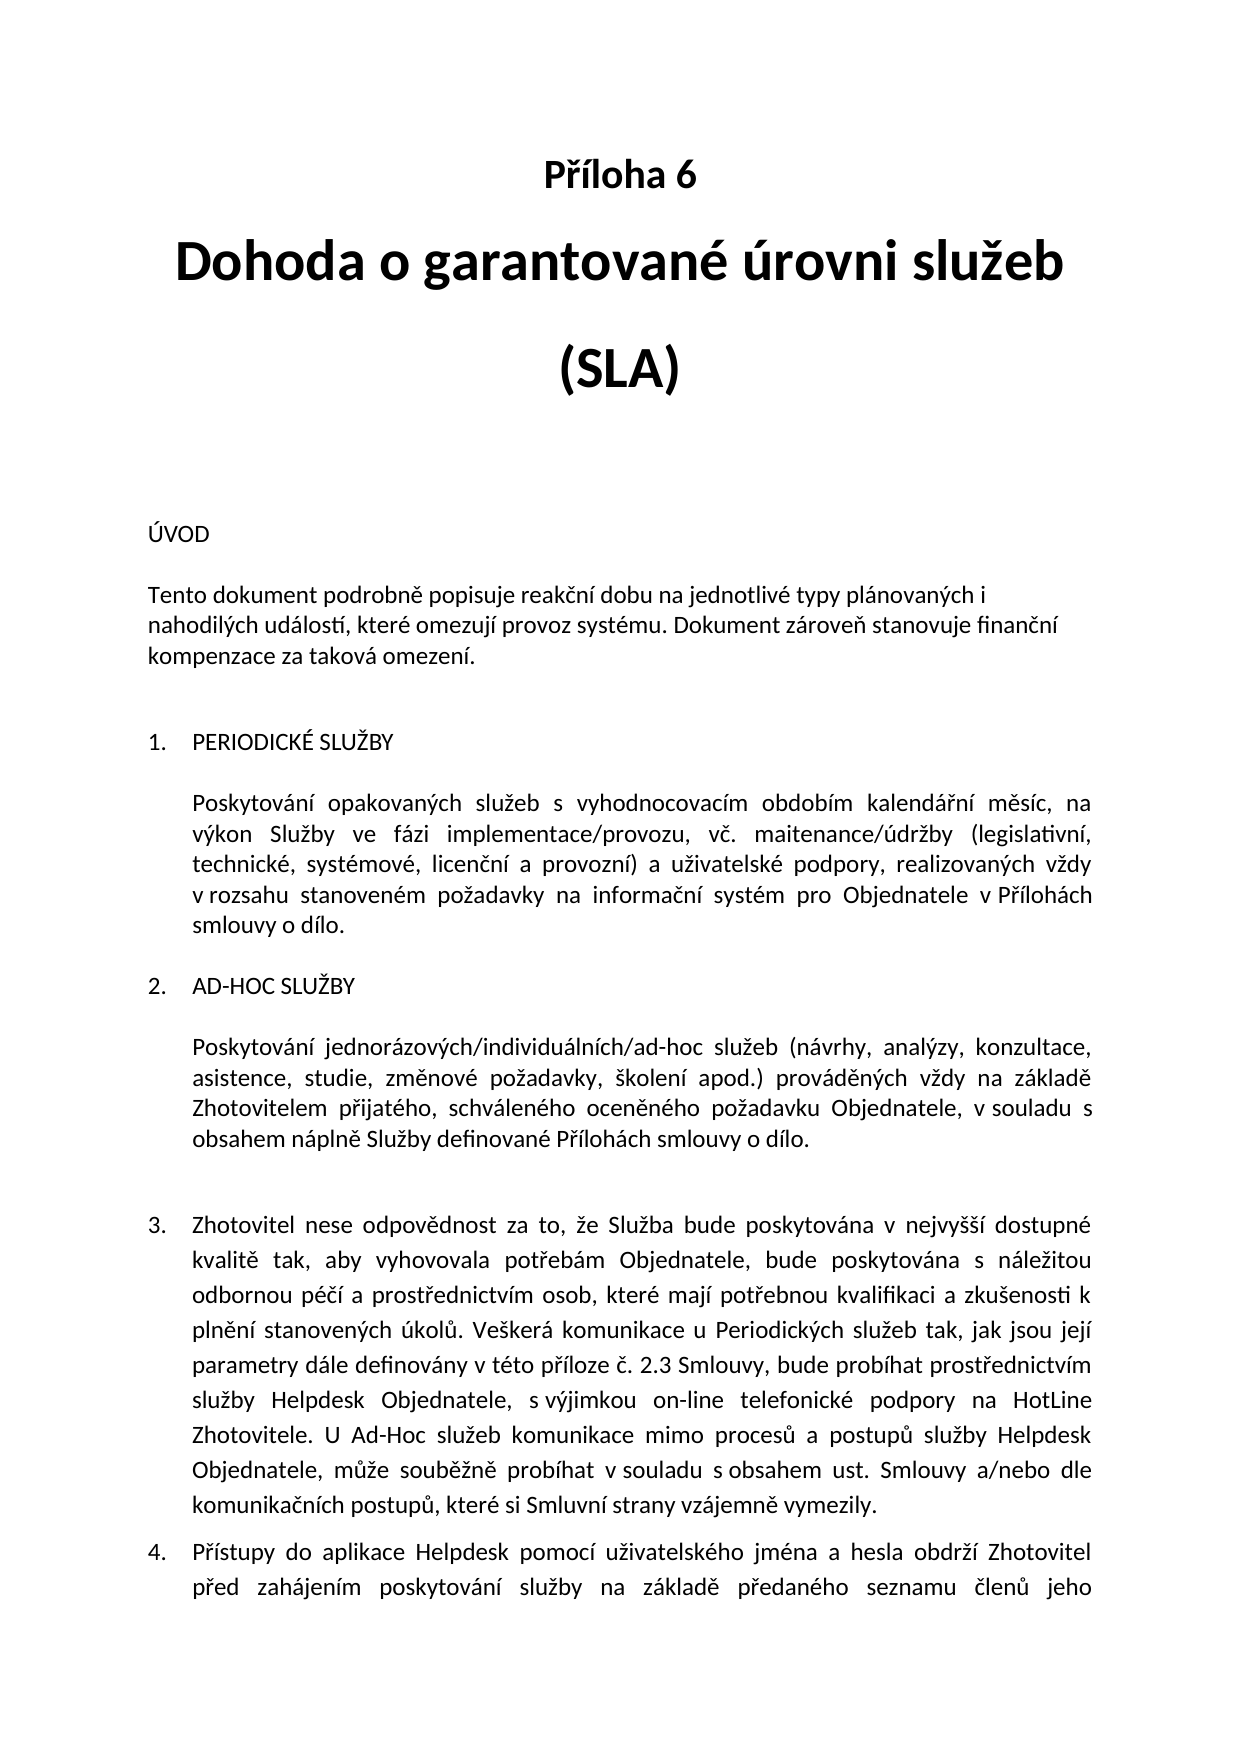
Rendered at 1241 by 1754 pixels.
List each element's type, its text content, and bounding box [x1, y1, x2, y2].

list Periodické služby [148, 726, 1093, 757]
text Poskytování jednorázových/individuálních/ad-hoc služeb (návrhy, analýzy, konzultace, asistence, studie, změnové požadavky, školení apod.) prováděných vždy na základě Zhotovitelem přijatého, schváleného oceněného požadavku Objednatele, v souladu s obsahem náplně Služby definované Přílohách smlouvy o dílo. [192, 1031, 1093, 1153]
list Zhotovitel nese odpovědnost za to, že Služba bude poskytována v nejvyšší dostupné kvalitě tak, aby vyhovovala potřebám Objednatele, bude poskytována s náležitou odbornou péčí a prostřednictvím osob, které mají potřebnou kvalifikaci a zkušenosti k plnění stanovených úkolů. Veškerá komunikace u Periodických služeb tak, jak jsou její parametry dále definovány v této příloze č. 2.3 Smlouvy, bude probíhat prostřednictvím služby Helpdesk Objednatele, s výjimkou on-line telefonické podpory na HotLine Zhotovitele. U Ad-Hoc služeb komunikace mimo procesů a postupů služby Helpdesk Objednatele, může souběžně probíhat v souladu s obsahem ust. Smlouvy a/nebo dle komunikačních postupů, které si Smluvní strany vzájemně vymezily. [148, 1209, 1093, 1519]
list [148, 1537, 1093, 1602]
list Poskytování opakovaných služeb s vyhodnocovacím obdobím kalendářní měsíc, na výkon Služby ve fázi implementace/provozu, vč. maitenance/údržby (legislativní, technické, systémové, licenční a provozní) a uživatelské podpory, realizovaných vždy v rozsahu stanoveném požadavky na informační systém pro Objednatele v Přílohách smlouvy o dílo. [192, 787, 1093, 940]
text Dohoda o garantované úrovni služeb (SLA) [148, 224, 1093, 402]
text Tento dokument podrobně popisuje reakční dobu na jednotlivé typy plánovaných i nahodilých událostí, které omezují provoz systému. Dokument zároveň stanovuje finanční kompenzace za taková omezení. [148, 579, 1093, 671]
list AD-Hoc služby [148, 970, 1093, 1001]
list ÚVOD [148, 518, 1093, 549]
text Příloha 6 [148, 148, 1093, 198]
